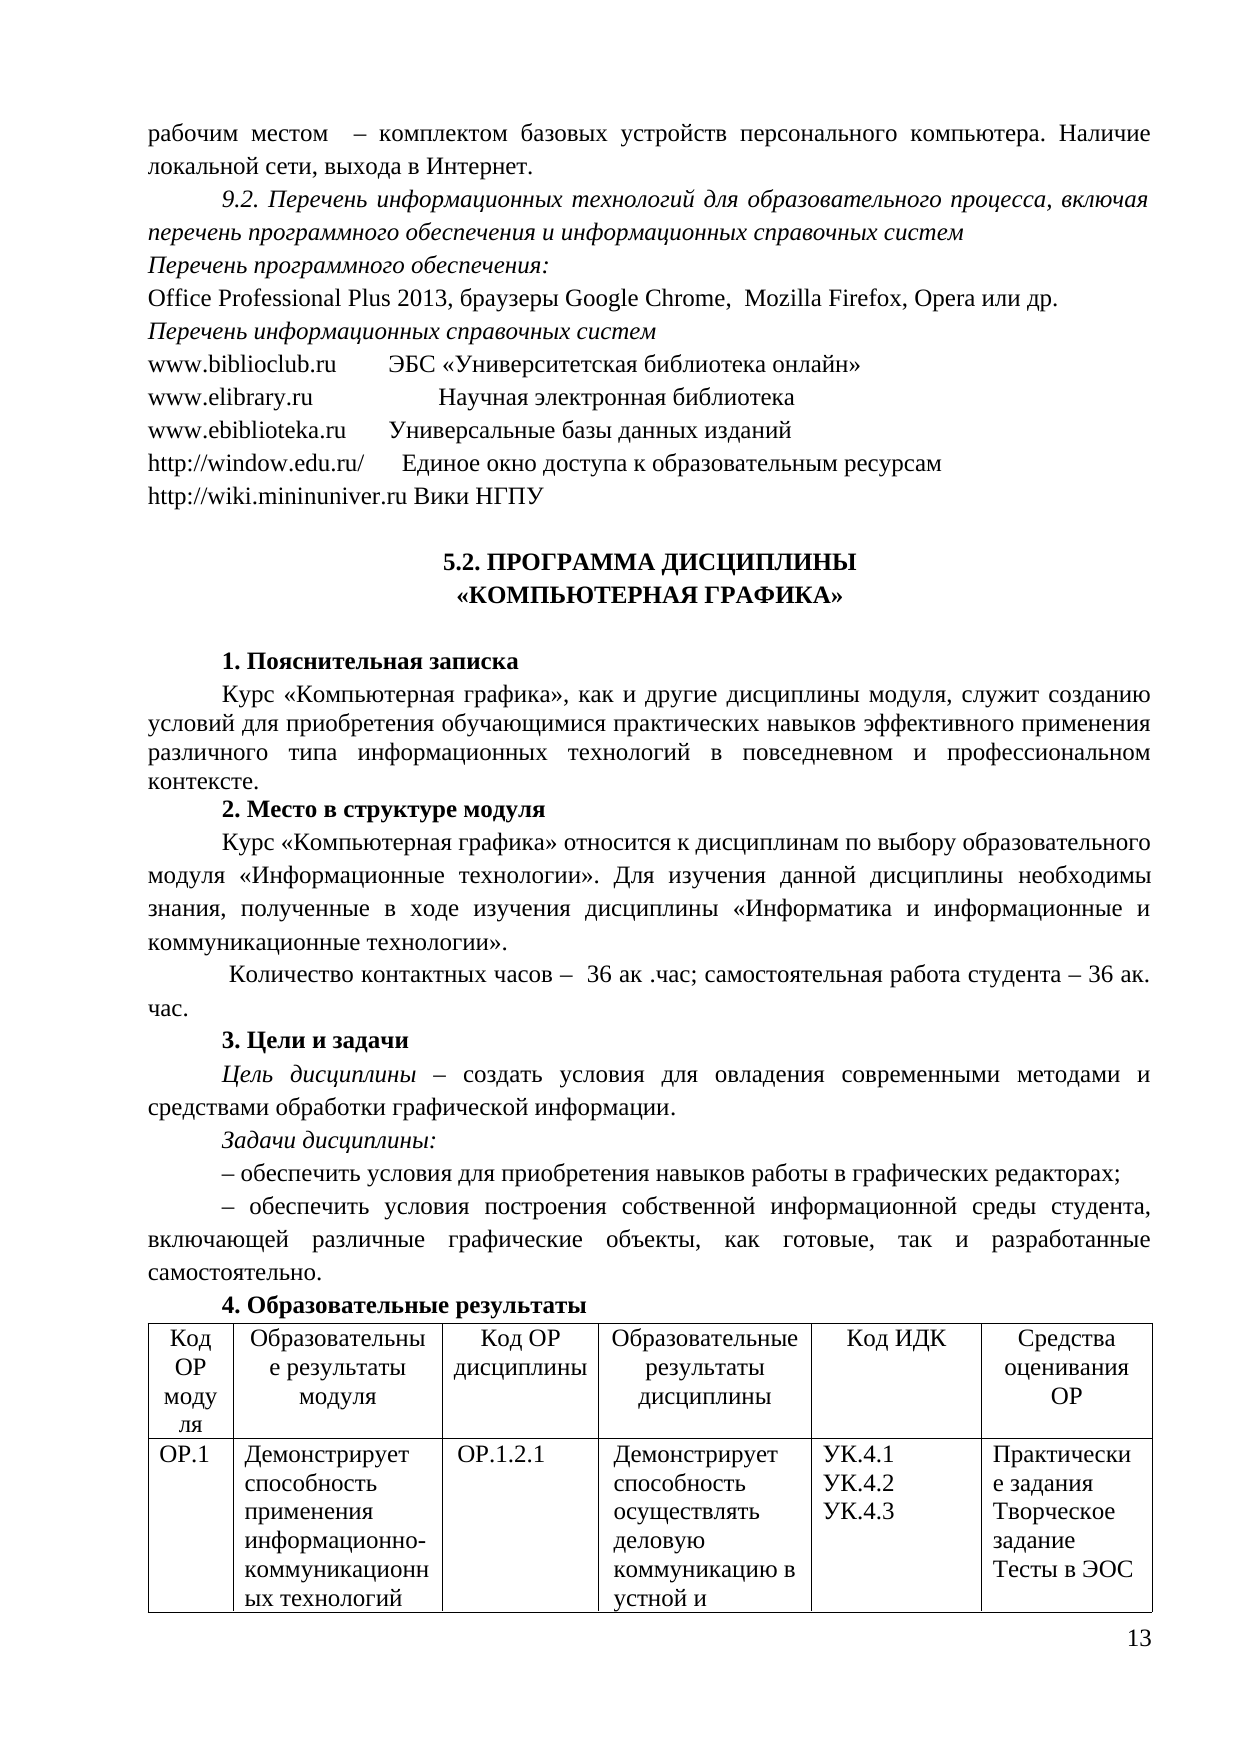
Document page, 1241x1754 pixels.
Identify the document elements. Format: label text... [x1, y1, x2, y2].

table_header Образовательные результаты модуля [234, 1324, 442, 1438]
text 2. Место в структуре модуля [148, 794, 1152, 823]
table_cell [812, 1439, 981, 1611]
text Задачи дисциплины: [148, 1125, 1152, 1153]
subtitle 5.2. ПРОГРАММА ДИСЦИПЛИНЫ [148, 547, 1152, 576]
table_header Средства оценивания ОР [982, 1324, 1152, 1438]
text http://window.edu.ru/ Единое окно доступа к образовательным ресурсам [148, 448, 1152, 477]
text 9.2. Перечень информационных технологий для образовательного процесса, включая перечень программного обеспечения и информационных справочных систем [148, 184, 1152, 246]
text Цель дисциплины – создать условия для овладения современными методами и средствами обработки графической информации. [148, 1059, 1152, 1120]
text www.biblioclub.ru ЭБС «Университетская библиотека онлайн» [148, 349, 1152, 378]
text http://wiki.mininuniver.ru Вики НГПУ [148, 481, 1152, 510]
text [148, 118, 1152, 180]
text Перечень программного обеспечения: [148, 250, 1152, 279]
text – обеспечить условия построения собственной информационной среды студента, включающей различные графические объекты, как готовые, так и разработанные самостоятельно. [148, 1191, 1152, 1286]
text Количество контактных часов – 36 ак .час; самостоятельная работа студента – 36 ак. час. [148, 959, 1152, 1021]
table_cell ОР.1 [149, 1439, 233, 1611]
table_header Код ОР дисциплины [443, 1324, 598, 1438]
subtitle «КОМПЬЮТЕРНАЯ ГРАФИКА» [148, 580, 1152, 609]
table_header Код ОР модуля [149, 1324, 233, 1438]
text 1. Пояснительная записка [148, 646, 1152, 675]
text Курс «Компьютерная графика» относится к дисциплинам по выбору образовательного модуля «Информационные технологии». Для изучения данной дисциплины необходимы знания, полученные в ходе изучения дисциплины «Информатика и информационные и коммуникационные технологии». [148, 827, 1152, 955]
table_header Код ИДК [812, 1324, 981, 1438]
text Курс «Компьютерная графика», как и другие дисциплины модуля, служит созданию условий для приобретения обучающимися практических навыков эффективного применения различного типа информационных технологий в повседневном и профессиональном контексте. [148, 679, 1152, 794]
text 4. Образовательные результаты [148, 1290, 1152, 1318]
text – обеспечить условия для приобретения навыков работы в графических редакторах; [148, 1158, 1152, 1186]
text www.elibrary.ru Научная электронная библиотека [148, 382, 1152, 411]
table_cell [599, 1439, 811, 1611]
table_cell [234, 1439, 442, 1611]
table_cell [982, 1439, 1152, 1611]
text www.ebiblioteka.ru Универсальные базы данных изданий [148, 415, 1152, 444]
text Office Professional Plus 2013, браузеры Google Chrome, Mozilla Firefox, Opera или др. [148, 283, 1152, 312]
text Перечень информационных справочных систем [148, 316, 1152, 345]
table_header Образовательные результаты дисциплины [599, 1324, 811, 1438]
text 3. Цели и задачи [148, 1026, 1152, 1054]
table_cell ОР.1.2.1 [443, 1439, 598, 1611]
